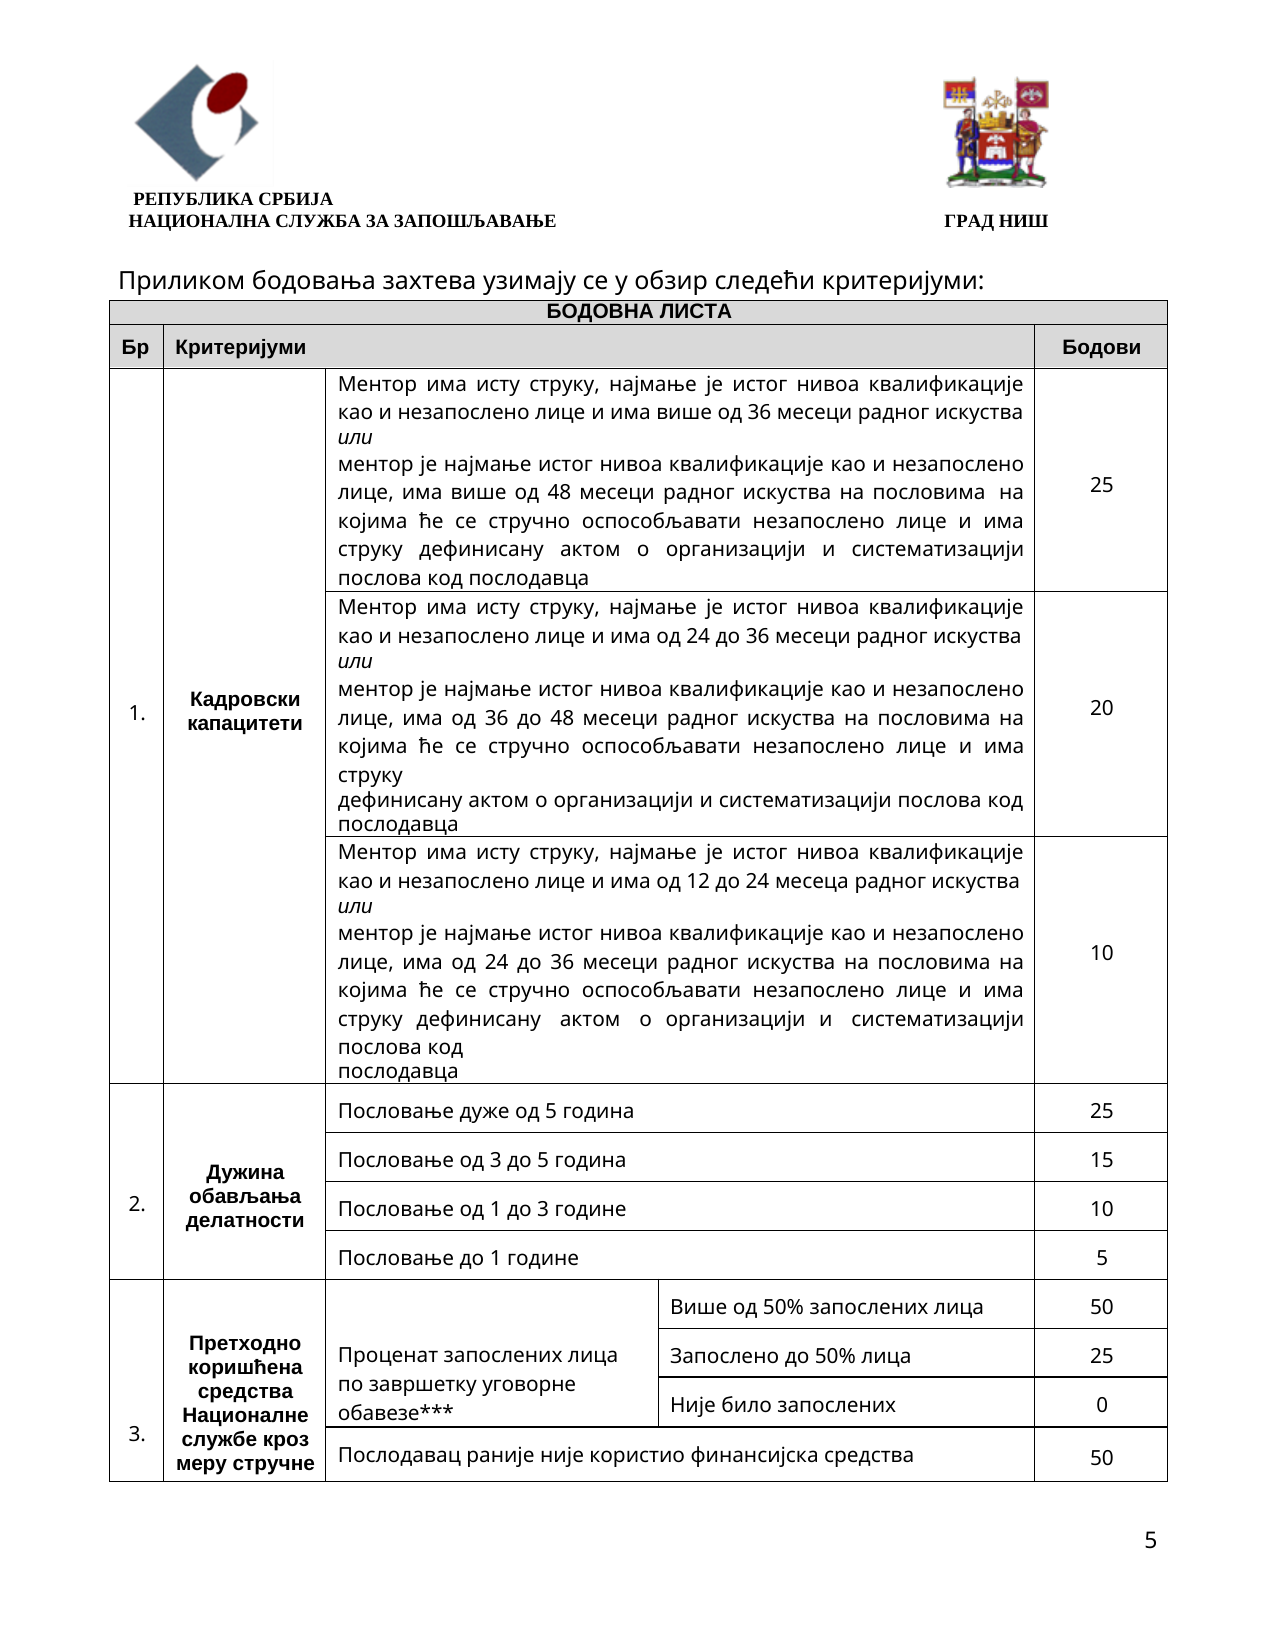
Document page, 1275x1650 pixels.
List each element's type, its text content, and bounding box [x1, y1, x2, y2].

table_cell Претходно коришћена средства Националне службе кроз меру стручне праксе** [164, 1280, 325, 1481]
table_cell 25 [1035, 1329, 1167, 1376]
table_cell Ментор има исту струку, најмање је истог нивоа квалификације као и незапослено лице и има више од 36 месеци радног искуства или ментор је најмање истог нивоа квалификације као и незапослено лице, има више од 48 месеци радног искуства на пословима на којима ће се стручно оспособљавати незапослено лице и има струку дефинисану актом о организацији и систематизацији послова код послодавца [326, 369, 1034, 591]
table_cell 25 [1035, 1084, 1167, 1132]
table_cell 1. [110, 369, 163, 1083]
picture [127, 60, 274, 188]
table_cell Више од 50% запослених лица [659, 1280, 1034, 1327]
table_cell 20 [1035, 592, 1167, 836]
table_cell 2. [110, 1084, 163, 1278]
table_cell Ментор има исту струку, најмање је истог нивоа квалификације као и незапослено лице и има од 24 до 36 месеци радног искуства или ментор је најмање истог нивоа квалификације као и незапослено лице, има од 36 до 48 месеци радног искуства на пословима на којима ће се стручно оспособљавати незапослено лице и има струку дефинисану актом о организацији и систематизацији послова код послодавца [326, 592, 1034, 836]
table_cell 25 [1035, 369, 1167, 591]
table_cell Није било запослених [659, 1378, 1034, 1426]
picture [942, 75, 1049, 188]
table_cell 3. [110, 1280, 163, 1481]
table_cell Пословање до 1 године [326, 1231, 1034, 1278]
table_cell Кадровски капацитети [164, 369, 325, 1083]
text Приликом бодовања захтева узимају се у обзир следећи критеријуми: [118, 262, 1179, 296]
table_cell 0 [1035, 1378, 1167, 1426]
table_cell 50 [1035, 1280, 1167, 1327]
table_cell Дужина обављања делатности [164, 1084, 325, 1278]
table_cell Послодавац раније није користио финансијска средства [326, 1428, 1034, 1481]
table_cell 10 [1035, 1182, 1167, 1229]
table_cell Пословање дуже од 5 година [326, 1084, 1034, 1132]
table_cell Пословање од 1 до 3 године [326, 1182, 1034, 1229]
table_cell 5 [1035, 1231, 1167, 1278]
table_cell 10 [1035, 837, 1167, 1083]
table_header БОДОВНА ЛИСТА [110, 301, 1167, 324]
table_cell Критеријуми [164, 325, 1034, 367]
table_cell Ментор има исту струку, најмање је истог нивоа квалификације као и незапослено лице и има од 12 до 24 месеца радног искуства или ментор је најмање истог нивоа квалификације као и незапослено лице, има од 24 до 36 месеци радног искуства на пословима на којима ће се стручно оспособљавати незапослено лице и има струку дефинисану актом о организацији и систематизацији послова код послодавца [326, 837, 1034, 1083]
table_cell Запослено до 50% лица [659, 1329, 1034, 1376]
table_cell Бодови [1035, 325, 1167, 367]
table_cell Пословање од 3 до 5 година [326, 1133, 1034, 1181]
table_cell 50 [1035, 1428, 1167, 1481]
table_cell Бр [110, 325, 163, 367]
table_cell Проценат запослених лица по завршетку уговорне обавезе*** [326, 1280, 658, 1426]
table_cell 15 [1035, 1133, 1167, 1181]
